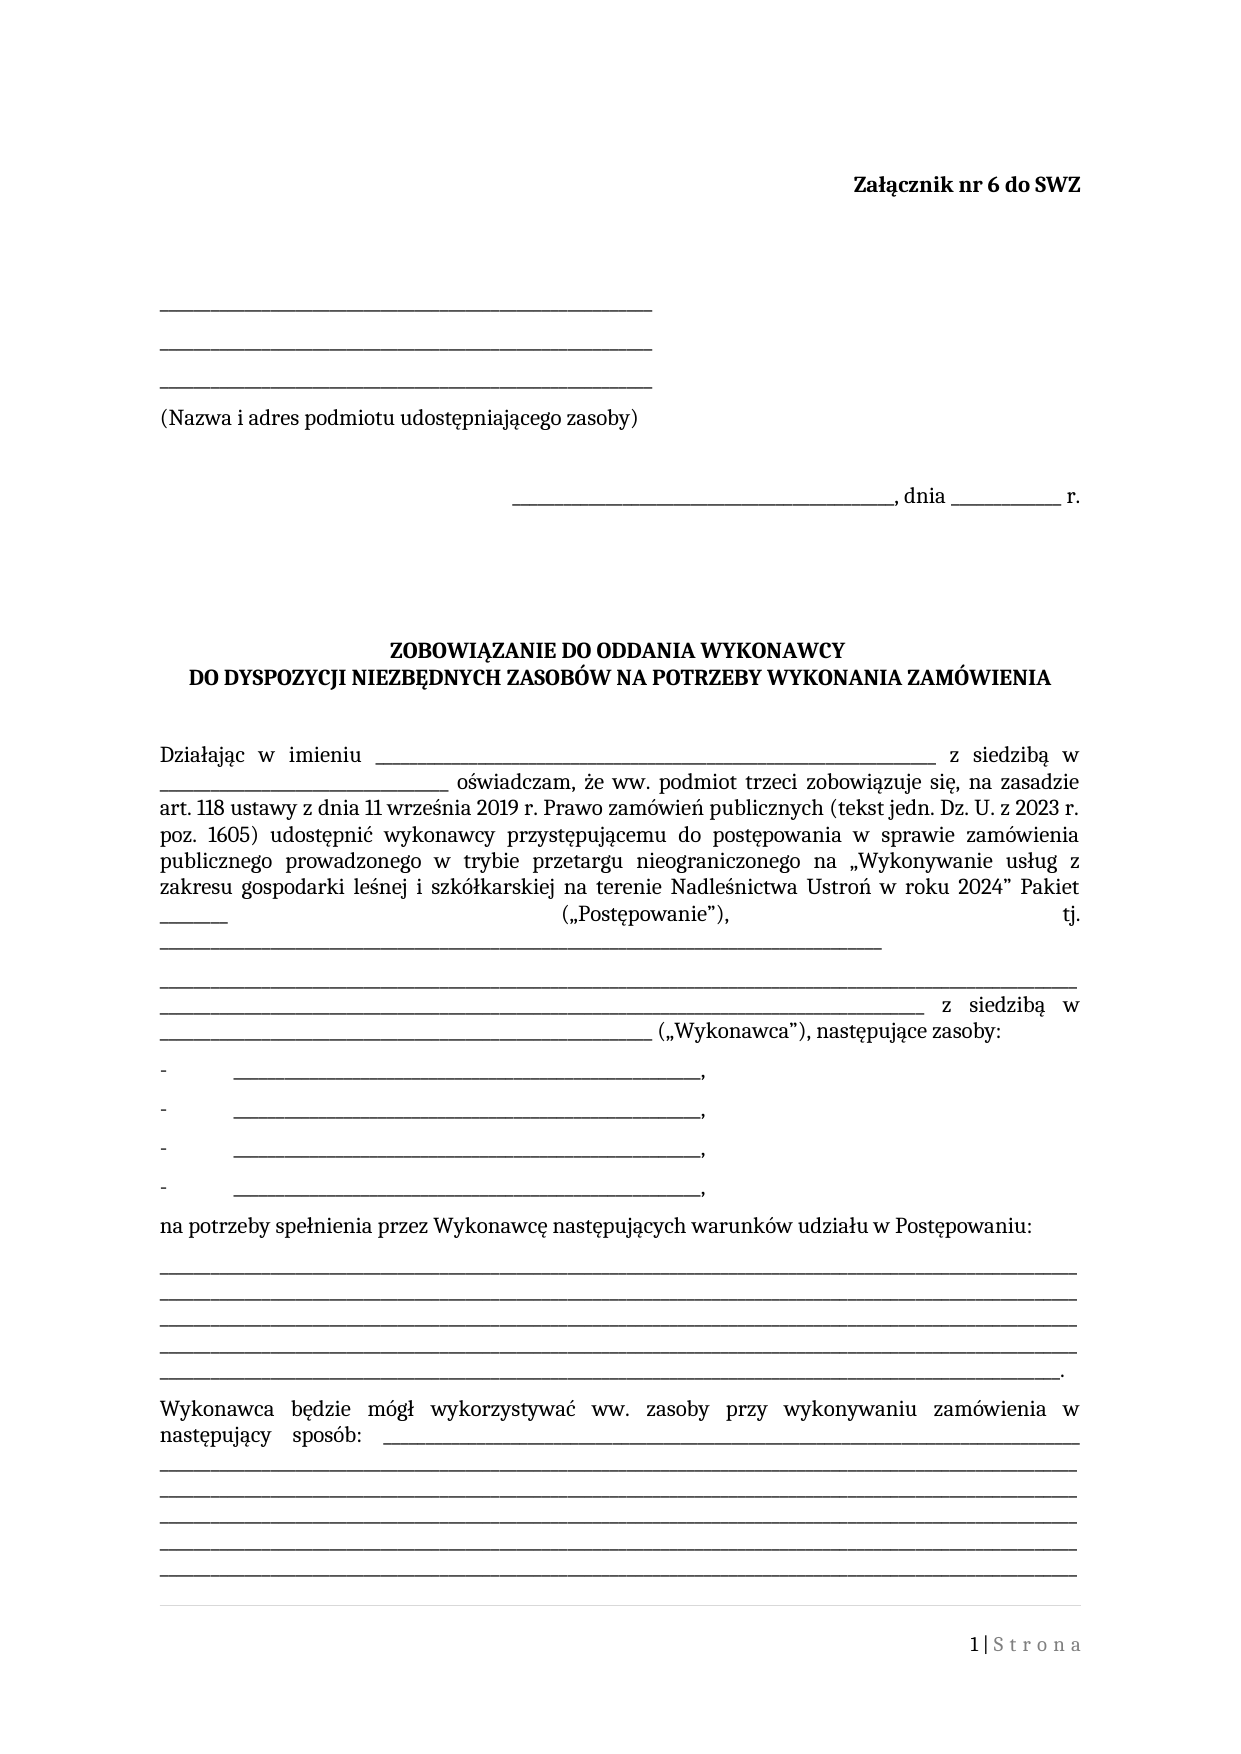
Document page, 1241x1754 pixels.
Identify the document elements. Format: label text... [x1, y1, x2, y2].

text (Nazwa i adres podmiotu udostępniającego zasoby) [159, 405, 1081, 431]
text __________________________________________________________________________________________________________________________________________________________________________________________________________________________________________________________________________________________________________________________________________________________________________________________________________________________________________________________________________________________________________________________________________________________. [159, 1251, 1081, 1383]
text - _______________________________________________________, [159, 1057, 1081, 1083]
text - _______________________________________________________, [159, 1174, 1081, 1200]
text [159, 1396, 1081, 1580]
text _____________________________________________, dnia _____________ r. [159, 483, 1081, 509]
text - _______________________________________________________, [159, 1096, 1081, 1122]
text __________________________________________________________ [159, 288, 1081, 315]
text __________________________________________________________ [159, 366, 1081, 393]
text Działając w imieniu __________________________________________________________________ z siedzibą w __________________________________ oświadczam, że ww. podmiot trzeci zobowiązuje się, na zasadzie art. 118 ustawy z dnia 11 września 2019 r. Prawo zamówień publicznych (tekst jedn. Dz. U. z 2023 r. poz. 1605) udostępnić wykonawcy przystępującemu do postępowania w sprawie zamówienia publicznego prowadzonego w trybie przetargu nieograniczonego na „Wykonywanie usług z zakresu gospodarki leśnej i szkółkarskiej na terenie Nadleśnictwa Ustroń w roku 2024” Pakiet ________ („Postępowanie”), tj. _____________________________________________________________________________________ [159, 742, 1081, 953]
text ZOBOWIĄZANIE DO ODDANIA WYKONAWCY DO DYSPOZYCJI NIEZBĘDNYCH ZASOBÓW NA POTRZEBY WYKONANIA ZAMÓWIENIA [159, 638, 1081, 691]
text na potrzeby spełnienia przez Wykonawcę następujących warunków udziału w Postępowaniu: [159, 1213, 1081, 1239]
text ______________________________________________________________________________________________________________________________________________________________________________________________________ z siedzibą w __________________________________________________________ („Wykonawca”), następujące zasoby: [159, 966, 1081, 1045]
text Załącznik nr 6 do SWZ [159, 172, 1081, 198]
text __________________________________________________________ [159, 327, 1081, 354]
text - _______________________________________________________, [159, 1135, 1081, 1161]
